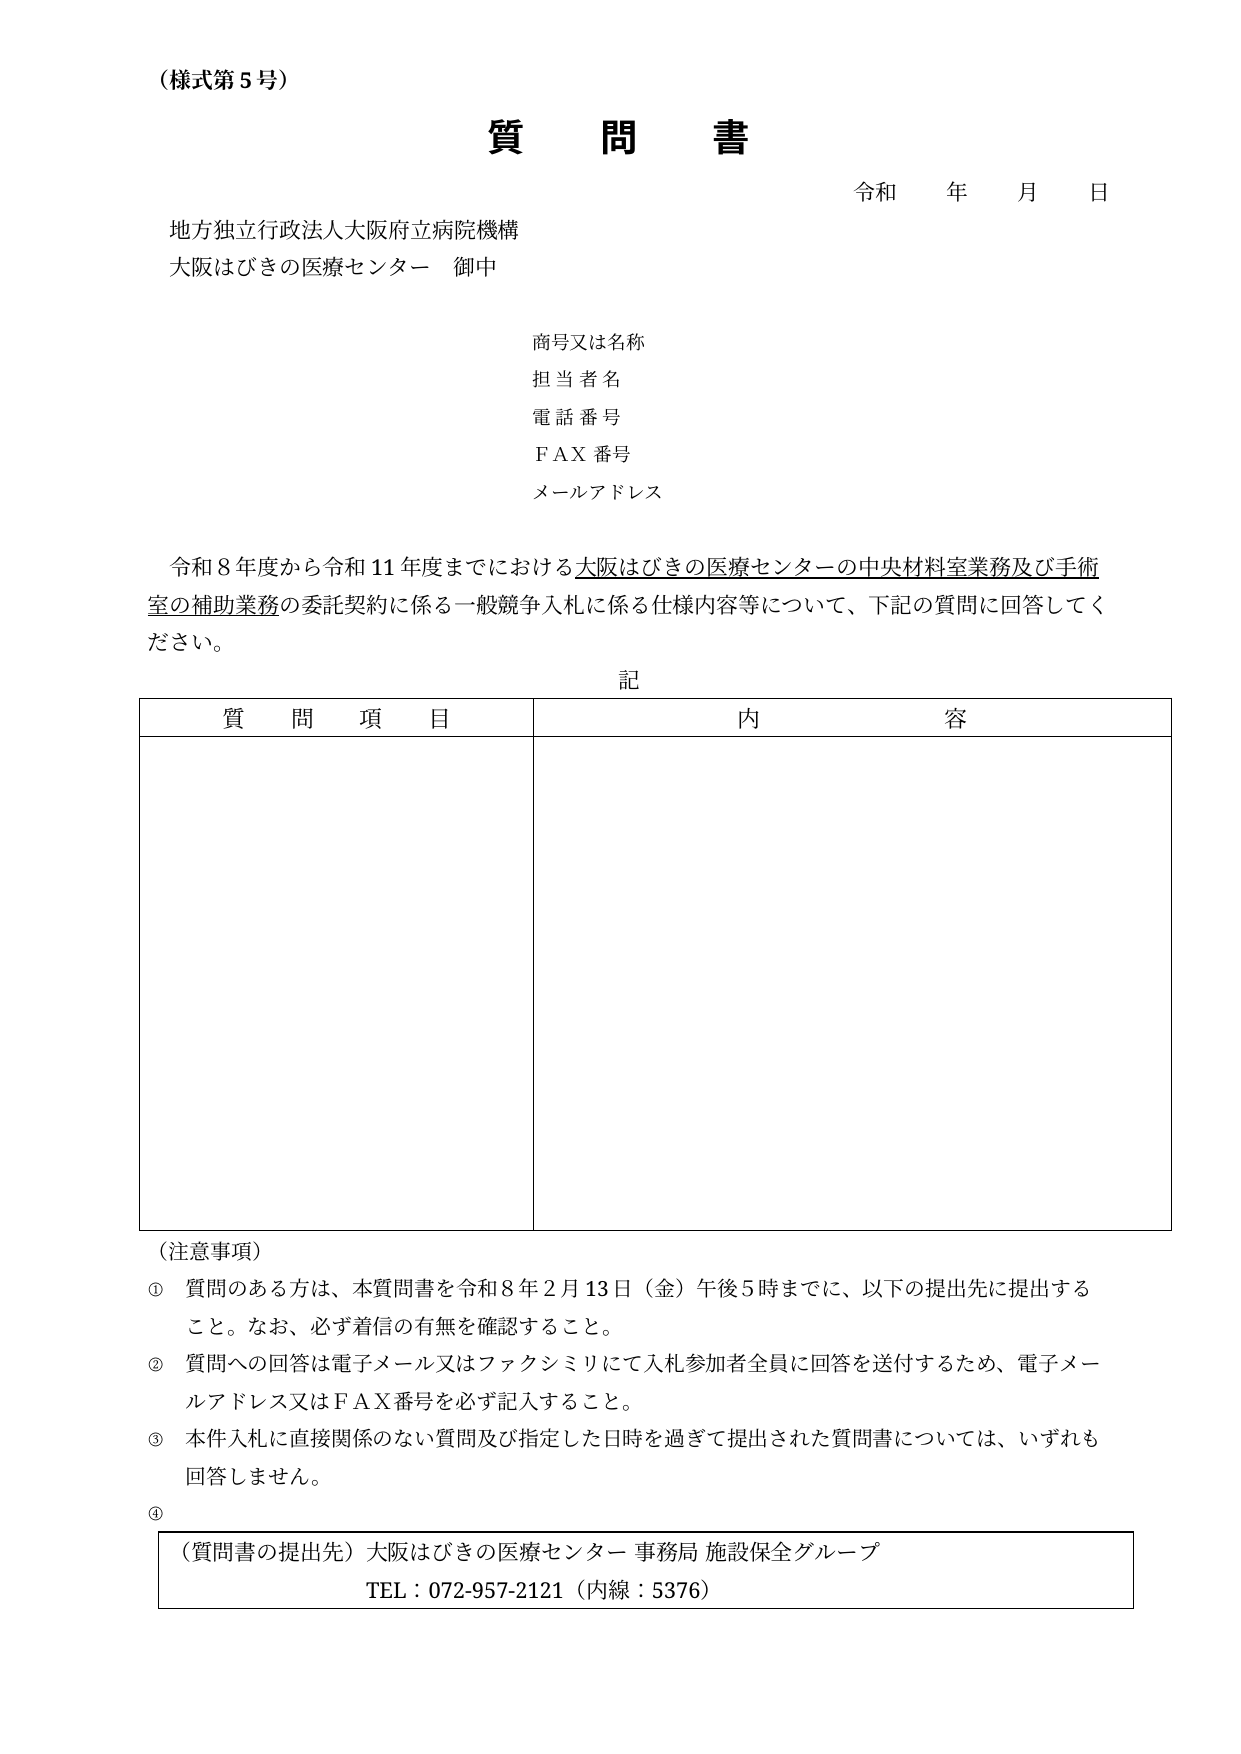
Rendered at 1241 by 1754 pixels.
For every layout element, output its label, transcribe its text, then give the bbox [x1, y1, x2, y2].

text メールアドレス [148, 472, 1110, 510]
text 地方独立行政法人大阪府立病院機構 [148, 210, 1110, 247]
list 本件入札に直接関係のない質問及び指定した日時を過ぎて提出された質問書については、いずれも回答しません。 [148, 1419, 1110, 1494]
subtitle 記 [148, 660, 1110, 697]
text ＦＡＸ 番号 [148, 435, 1110, 472]
text 令和８年度から令和11年度までにおける大阪はびきの医療センターの中央材料室業務及び手術室の補助業務の委託契約に係る一般競争入札に係る仕様内容等について、下記の質問に回答してください。 [148, 547, 1110, 660]
table_header 内 容 [534, 699, 1171, 736]
text （様式第5号） [148, 60, 1085, 97]
text 担 当 者 名 [148, 360, 1110, 397]
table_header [159, 1533, 1133, 1607]
text 令和 年 月 日 [148, 172, 1110, 210]
text 質 問 書 [148, 97, 1089, 172]
text 電 話 番 号 [148, 397, 1110, 435]
table_cell [534, 737, 1171, 1230]
table_header 質 問 項 目 [140, 699, 533, 736]
list 質問への回答は電子メール又はファクシミリにて入札参加者全員に回答を送付するため、電子メールアドレス又はＦＡＸ番号を必ず記入すること。 [148, 1344, 1110, 1419]
text （注意事項） [148, 1231, 1110, 1269]
table_cell [140, 737, 533, 1230]
text 大阪はびきの医療センター 御中 [148, 247, 1110, 285]
list 質問のある方は、本質問書を令和８年２月13日（金）午後５時までに、以下の提出先に提出すること。なお、必ず着信の有無を確認すること。 [148, 1269, 1110, 1344]
text 商号又は名称 [148, 322, 1110, 360]
